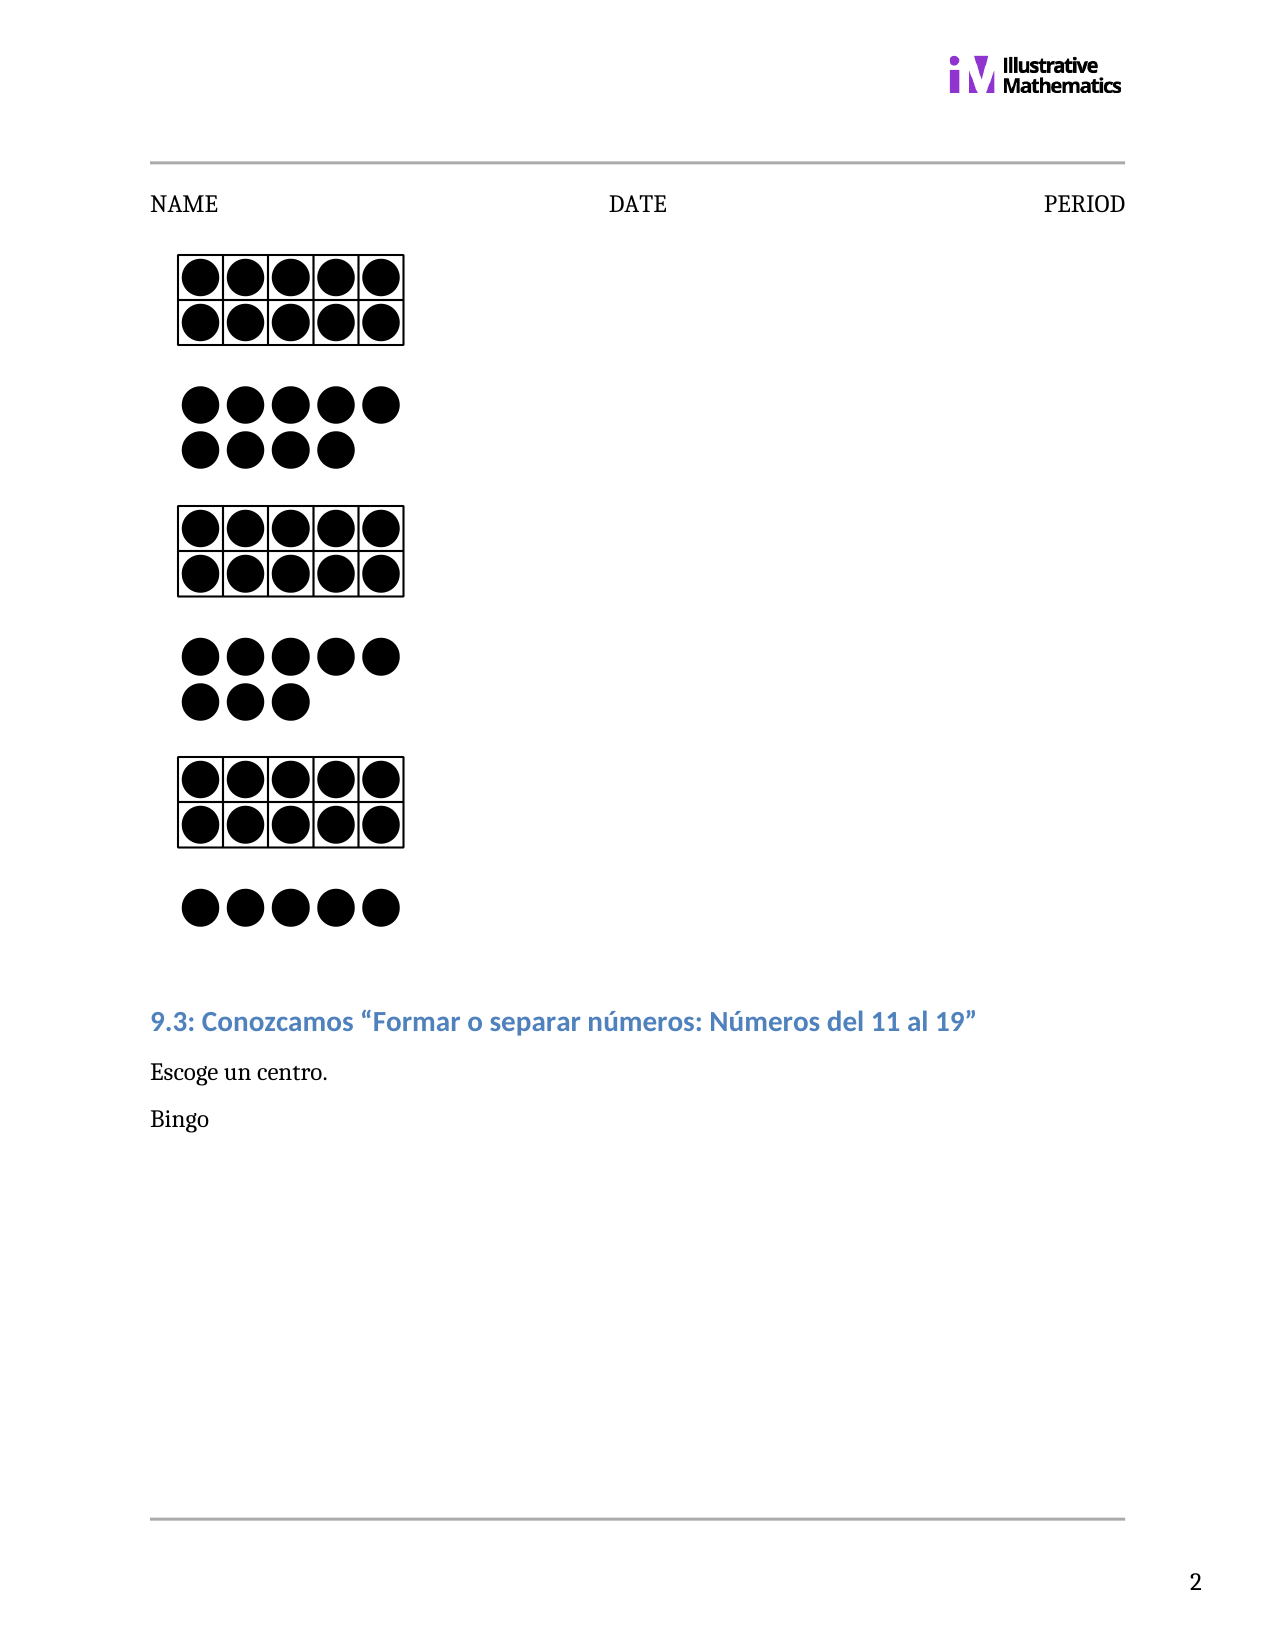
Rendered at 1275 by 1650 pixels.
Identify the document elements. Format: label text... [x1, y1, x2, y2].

text Bingo [150, 1105, 1125, 1134]
picture [168, 498, 413, 732]
text Escoge un centro. [150, 1058, 1125, 1086]
picture [168, 247, 413, 480]
picture [168, 750, 413, 983]
picture [949, 55, 1121, 93]
subtitle 9.3: Conozcamos “Formar o separar números: Números del 11 al 19” [150, 1003, 1125, 1039]
